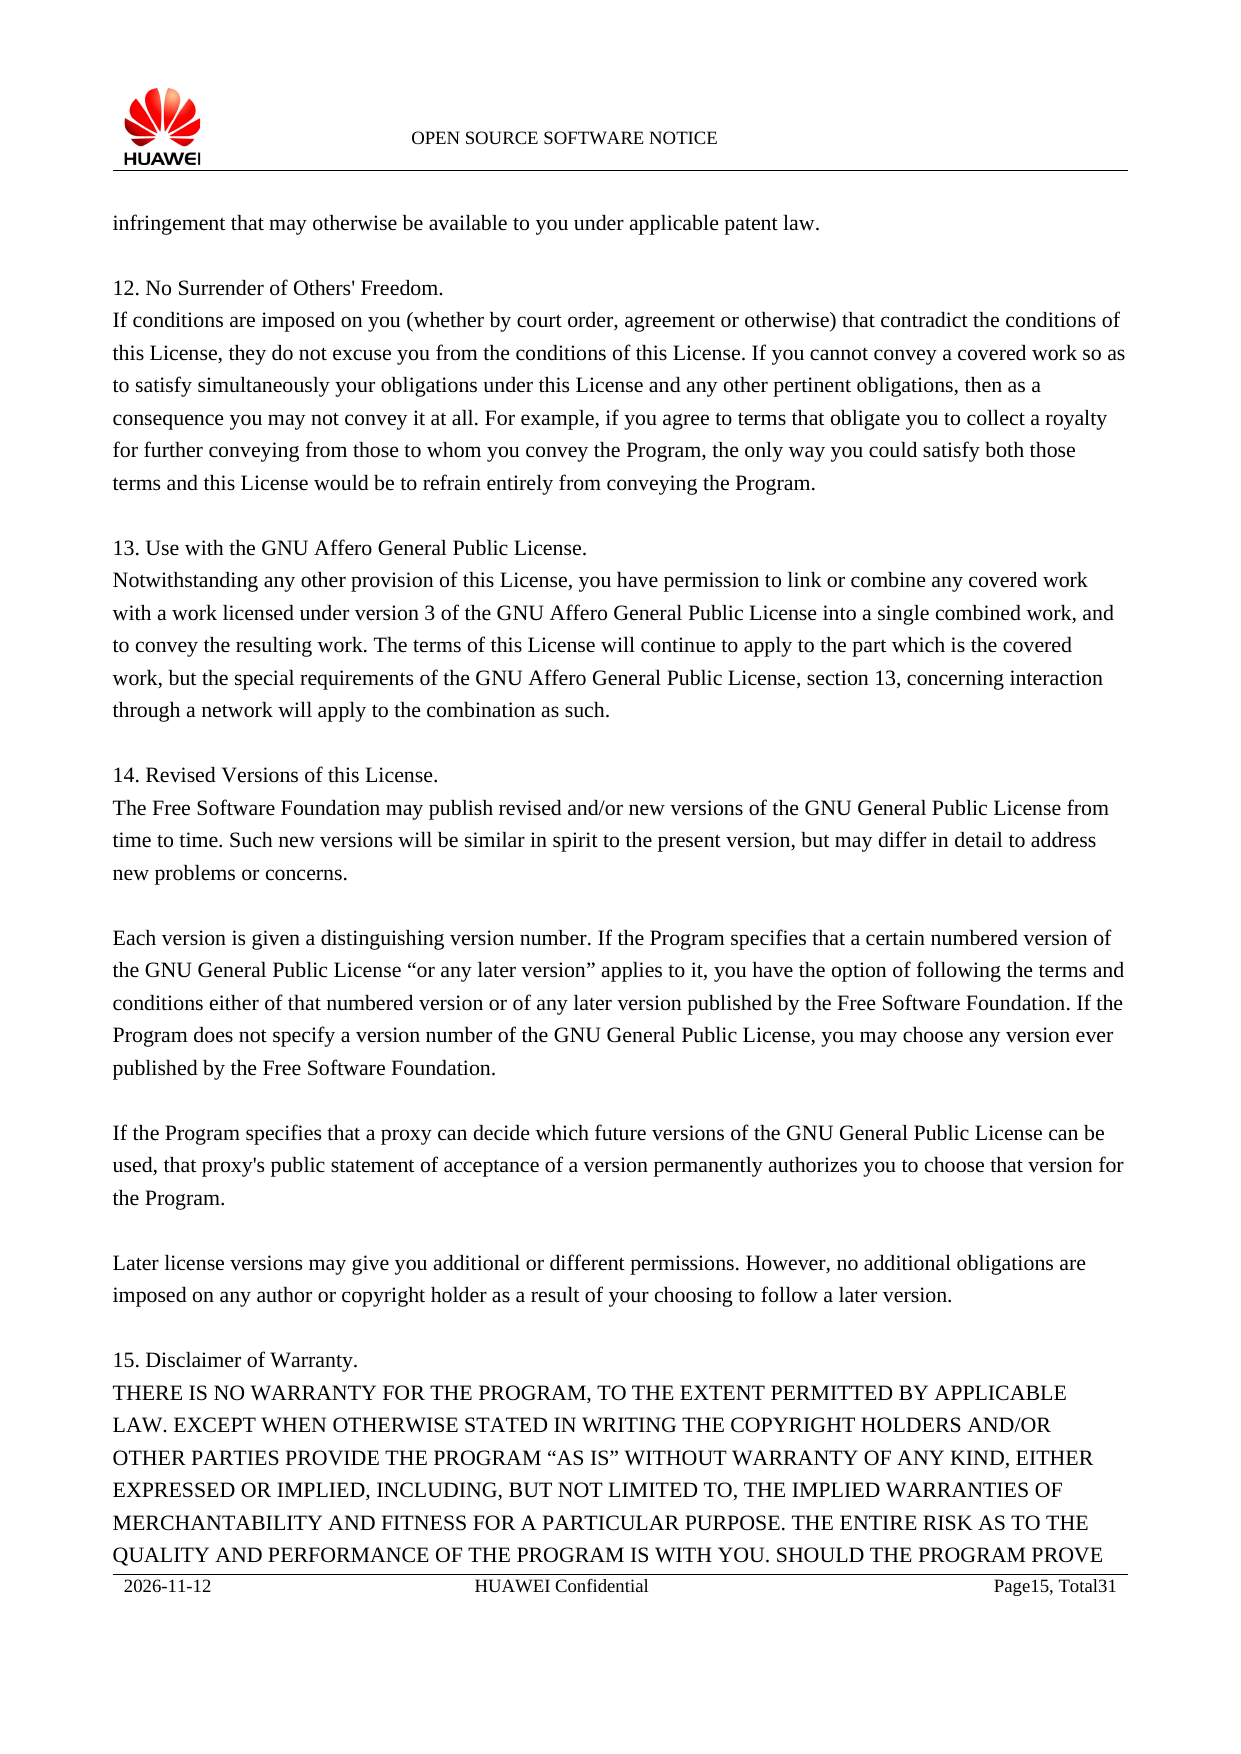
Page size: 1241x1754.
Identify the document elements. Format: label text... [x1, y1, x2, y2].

picture [124, 88, 201, 165]
